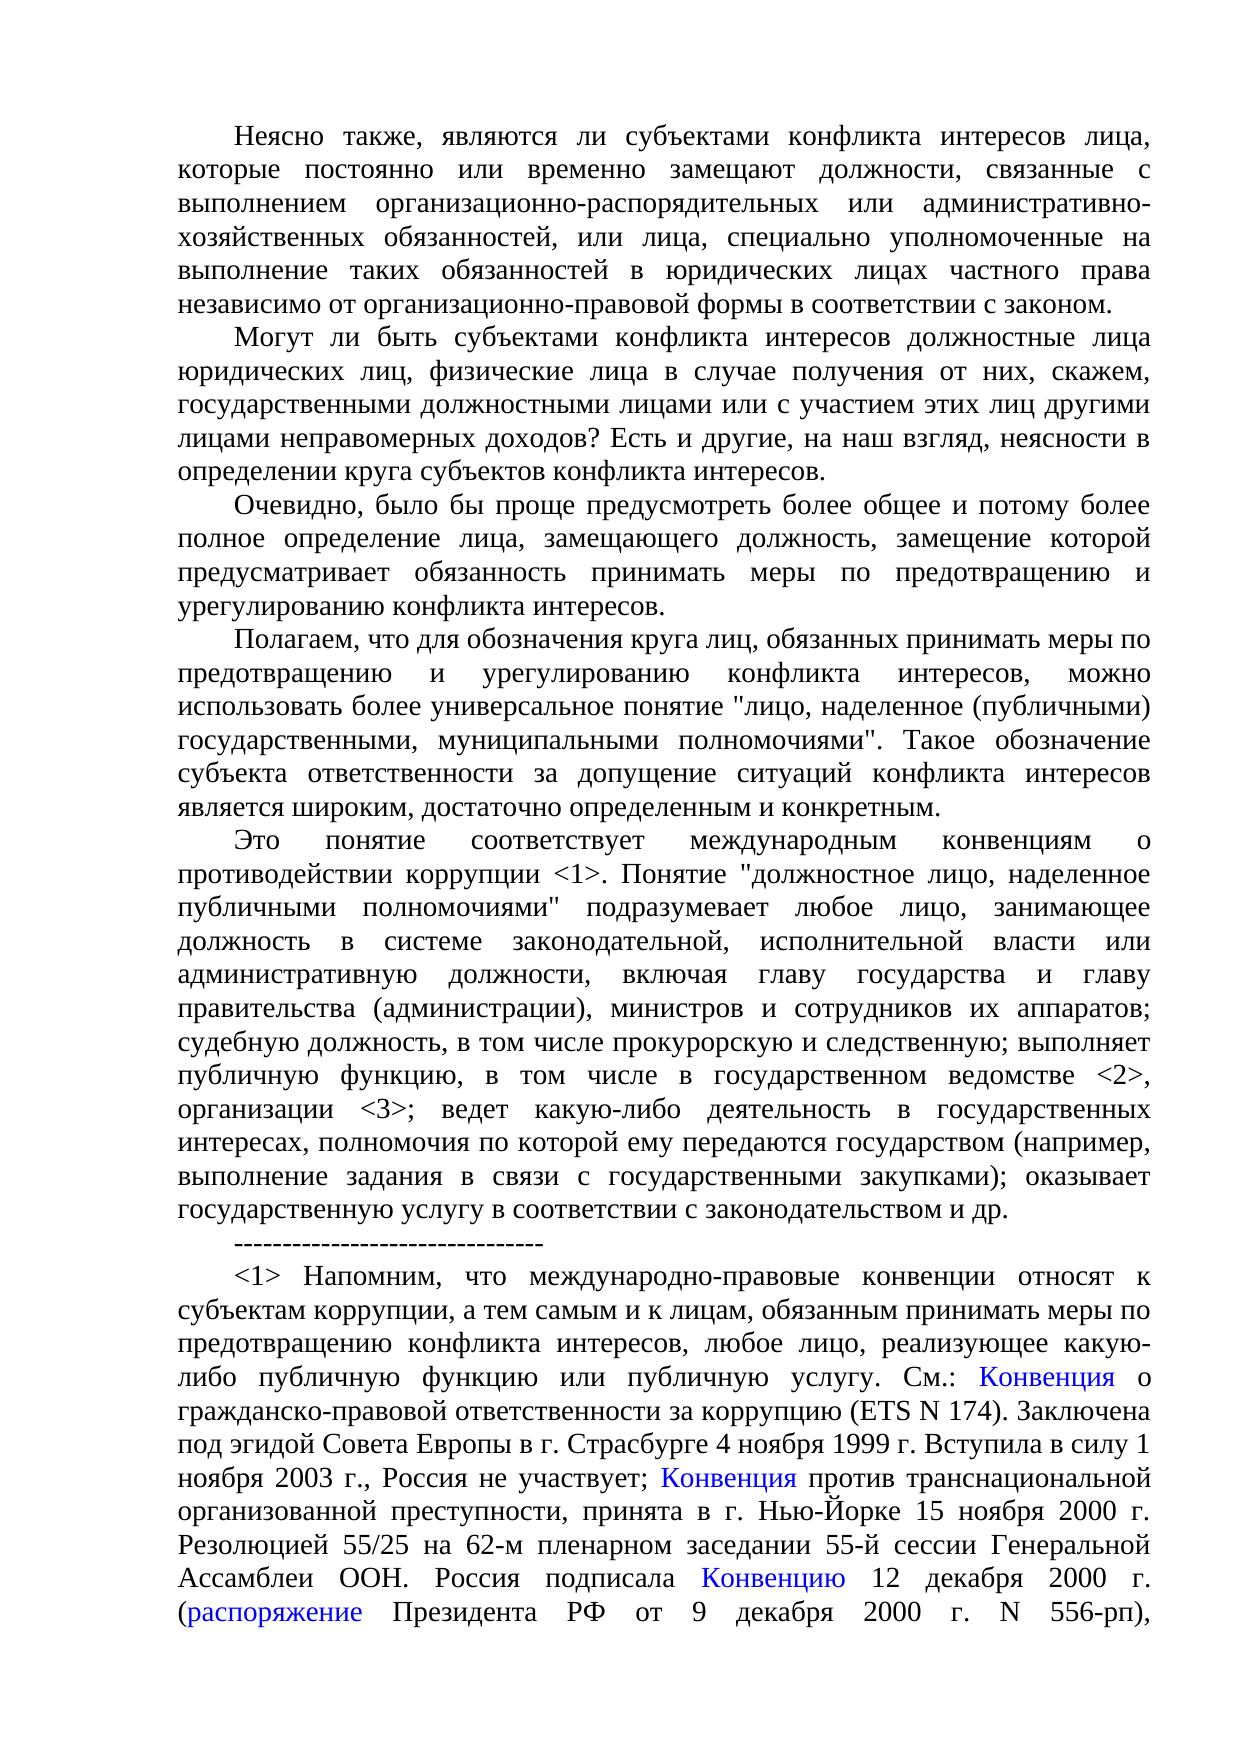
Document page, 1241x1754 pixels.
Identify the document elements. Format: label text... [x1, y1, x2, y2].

text Неясно также, являются ли субъектами конфликта интересов лица, которые постоянно или временно замещают должности, связанные с выполнением организационно-распорядительных или административно-хозяйственных обязанностей, или лица, специально уполномоченные на выполнение таких обязанностей в юридических лицах частного права независимо от организационно-правовой формы в соответствии с законом. [177, 118, 1152, 319]
text Могут ли быть субъектами конфликта интересов должностные лица юридических лиц, физические лица в случае получения от них, скажем, государственными должностными лицами или с участием этих лиц другими лицами неправомерных доходов? Есть и другие, на наш взгляд, неясности в определении круга субъектов конфликта интересов. [177, 319, 1152, 487]
text Полагаем, что для обозначения круга лиц, обязанных принимать меры по предотвращению и урегулированию конфликта интересов, можно использовать более универсальное понятие "лицо, наделенное (публичными) государственными, муниципальными полномочиями". Такое обозначение субъекта ответственности за допущение ситуаций конфликта интересов является широким, достаточно определенным и конкретным. [177, 621, 1152, 822]
text Очевидно, было бы проще предусмотреть более общее и потому более полное определение лица, замещающего должность, замещение которой предусматривает обязанность принимать меры по предотвращению и урегулированию конфликта интересов. [177, 487, 1152, 621]
text Это понятие соответствует международным конвенциям о противодействии коррупции <1>. Понятие "должностное лицо, наделенное публичными полномочиями" подразумевает любое лицо, занимающее должность в системе законодательной, исполнительной власти или административную должности, включая главу государства и главу правительства (администрации), министров и сотрудников их аппаратов; судебную должность, в том числе прокурорскую и следственную; выполняет публичную функцию, в том числе в государственном ведомстве <2>, организации <3>; ведет какую-либо деятельность в государственных интересах, полномочия по которой ему передаются государством (например, выполнение задания в связи с государственными закупками); оказывает государственную услугу в соответствии с законодательством и др. [177, 822, 1152, 1225]
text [177, 1258, 1152, 1627]
text -------------------------------- [177, 1225, 1152, 1258]
